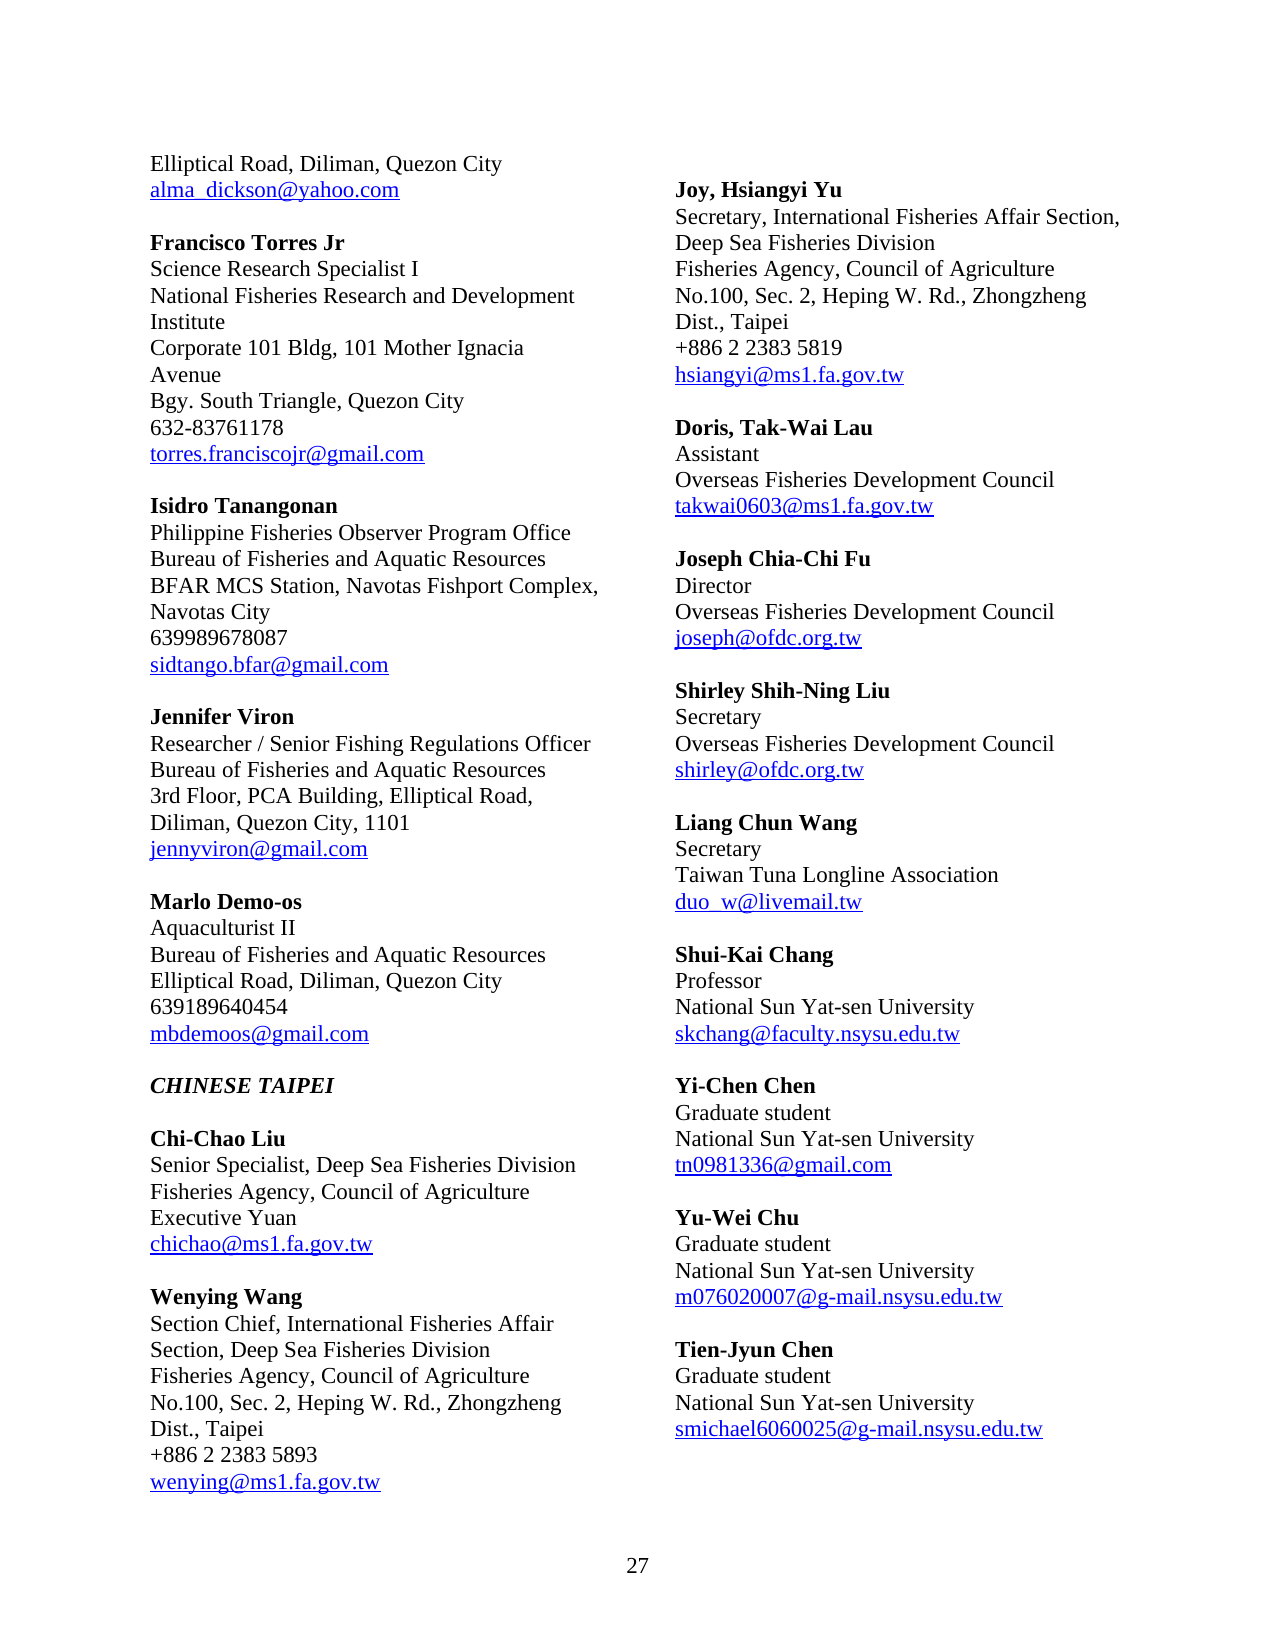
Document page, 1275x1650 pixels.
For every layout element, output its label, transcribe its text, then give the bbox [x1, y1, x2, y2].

text Secretary, International Fisheries Affair Section, Deep Sea Fisheries Division [675, 203, 1125, 255]
text Bgy. South Triangle, Quezon City [150, 387, 600, 413]
text Elliptical Road, Diliman, Quezon City [150, 150, 600, 176]
text 632-83761178 [150, 413, 600, 440]
text CHINESE TAIPEI [150, 1072, 600, 1099]
text Researcher / Senior Fishing Regulations Officer [150, 730, 600, 756]
text National Sun Yat-sen University [675, 1389, 1125, 1415]
text tn0981336@gmail.com [675, 1151, 1125, 1178]
text Tien-Jyun Chen [675, 1336, 1125, 1362]
text Aquaculturist II [150, 914, 600, 941]
text National Sun Yat-sen University [675, 993, 1125, 1020]
text Francisco Torres Jr [150, 229, 600, 255]
text 3rd Floor, PCA Building, Elliptical Road, Diliman, Quezon City, 1101 [150, 782, 600, 835]
text Overseas Fisheries Development Council [675, 598, 1125, 624]
text jennyviron@gmail.com [150, 835, 600, 862]
text sidtango.bfar@gmail.com [150, 651, 600, 677]
text Graduate student [675, 1362, 1125, 1389]
text Bureau of Fisheries and Aquatic Resources [150, 756, 600, 782]
text National Sun Yat-sen University [675, 1257, 1125, 1283]
text Overseas Fisheries Development Council [675, 730, 1125, 756]
text National Sun Yat-sen University [675, 1125, 1125, 1151]
text 639989678087 [150, 624, 600, 651]
text shirley@ofdc.org.tw [675, 756, 1125, 782]
text Elliptical Road, Diliman, Quezon City [150, 967, 600, 993]
text No.100, Sec. 2, Heping W. Rd., Zhongzheng Dist., Taipei [675, 282, 1125, 334]
text No.100, Sec. 2, Heping W. Rd., Zhongzheng Dist., Taipei [150, 1389, 600, 1441]
text Science Research Specialist I [150, 255, 600, 282]
text Bureau of Fisheries and Aquatic Resources [150, 545, 600, 572]
text Jennifer Viron [150, 703, 600, 730]
text Liang Chun Wang [675, 809, 1125, 835]
text Bureau of Fisheries and Aquatic Resources [150, 941, 600, 967]
text duo_w@livemail.tw [675, 888, 1125, 914]
text Philippine Fisheries Observer Program Office [150, 519, 600, 545]
text National Fisheries Research and Development Institute [150, 282, 600, 334]
text Isidro Tanangonan [150, 493, 600, 519]
text alma_dickson@yahoo.com [150, 176, 600, 203]
text chichao@ms1.fa.gov.tw [150, 1231, 600, 1257]
text +886 2 2383 5893 [150, 1441, 600, 1468]
text Director [675, 572, 1125, 598]
text skchang@faculty.nsysu.edu.tw [675, 1020, 1125, 1046]
text mbdemoos@gmail.com [150, 1020, 600, 1046]
text Secretary [675, 835, 1125, 862]
text Joseph Chia-Chi Fu [675, 545, 1125, 572]
text +886 2 2383 5819 [675, 334, 1125, 361]
text hsiangyi@ms1.fa.gov.tw [675, 361, 1125, 387]
text Professor [675, 967, 1125, 993]
text torres.franciscojr@gmail.com [150, 440, 600, 466]
text Yi-Chen Chen [675, 1072, 1125, 1099]
text BFAR MCS Station, Navotas Fishport Complex, Navotas City [150, 572, 600, 624]
text Secretary [675, 703, 1125, 730]
text wenying@ms1.fa.gov.tw [150, 1468, 600, 1494]
text Doris, Tak-Wai Lau [675, 413, 1125, 440]
text Yu-Wei Chu [675, 1204, 1125, 1231]
text Graduate student [675, 1231, 1125, 1257]
text smichael6060025@g-mail.nsysu.edu.tw [675, 1415, 1125, 1441]
text takwai0603@ms1.fa.gov.tw [675, 493, 1125, 519]
text Fisheries Agency, Council of Agriculture [675, 255, 1125, 282]
text Assistant [675, 440, 1125, 466]
text 639189640454 [150, 993, 600, 1020]
text Graduate student [675, 1099, 1125, 1125]
text Wenying Wang [150, 1283, 600, 1309]
text Joy, Hsiangyi Yu [675, 176, 1125, 203]
text Shirley Shih-Ning Liu [675, 677, 1125, 703]
text Section Chief, International Fisheries Affair Section, Deep Sea Fisheries Division [150, 1309, 600, 1362]
text m076020007@g-mail.nsysu.edu.tw [675, 1283, 1125, 1309]
text Fisheries Agency, Council of Agriculture [150, 1362, 600, 1389]
text Shui-Kai Chang [675, 941, 1125, 967]
text Corporate 101 Bldg, 101 Mother Ignacia Avenue [150, 334, 600, 387]
text Taiwan Tuna Longline Association [675, 862, 1125, 888]
text Chi-Chao Liu [150, 1125, 600, 1151]
text Senior Specialist, Deep Sea Fisheries Division [150, 1151, 600, 1178]
text Fisheries Agency, Council of Agriculture Executive Yuan [150, 1178, 600, 1231]
text Overseas Fisheries Development Council [675, 466, 1125, 493]
text joseph@ofdc.org.tw [675, 624, 1125, 651]
text Marlo Demo-os [150, 888, 600, 914]
